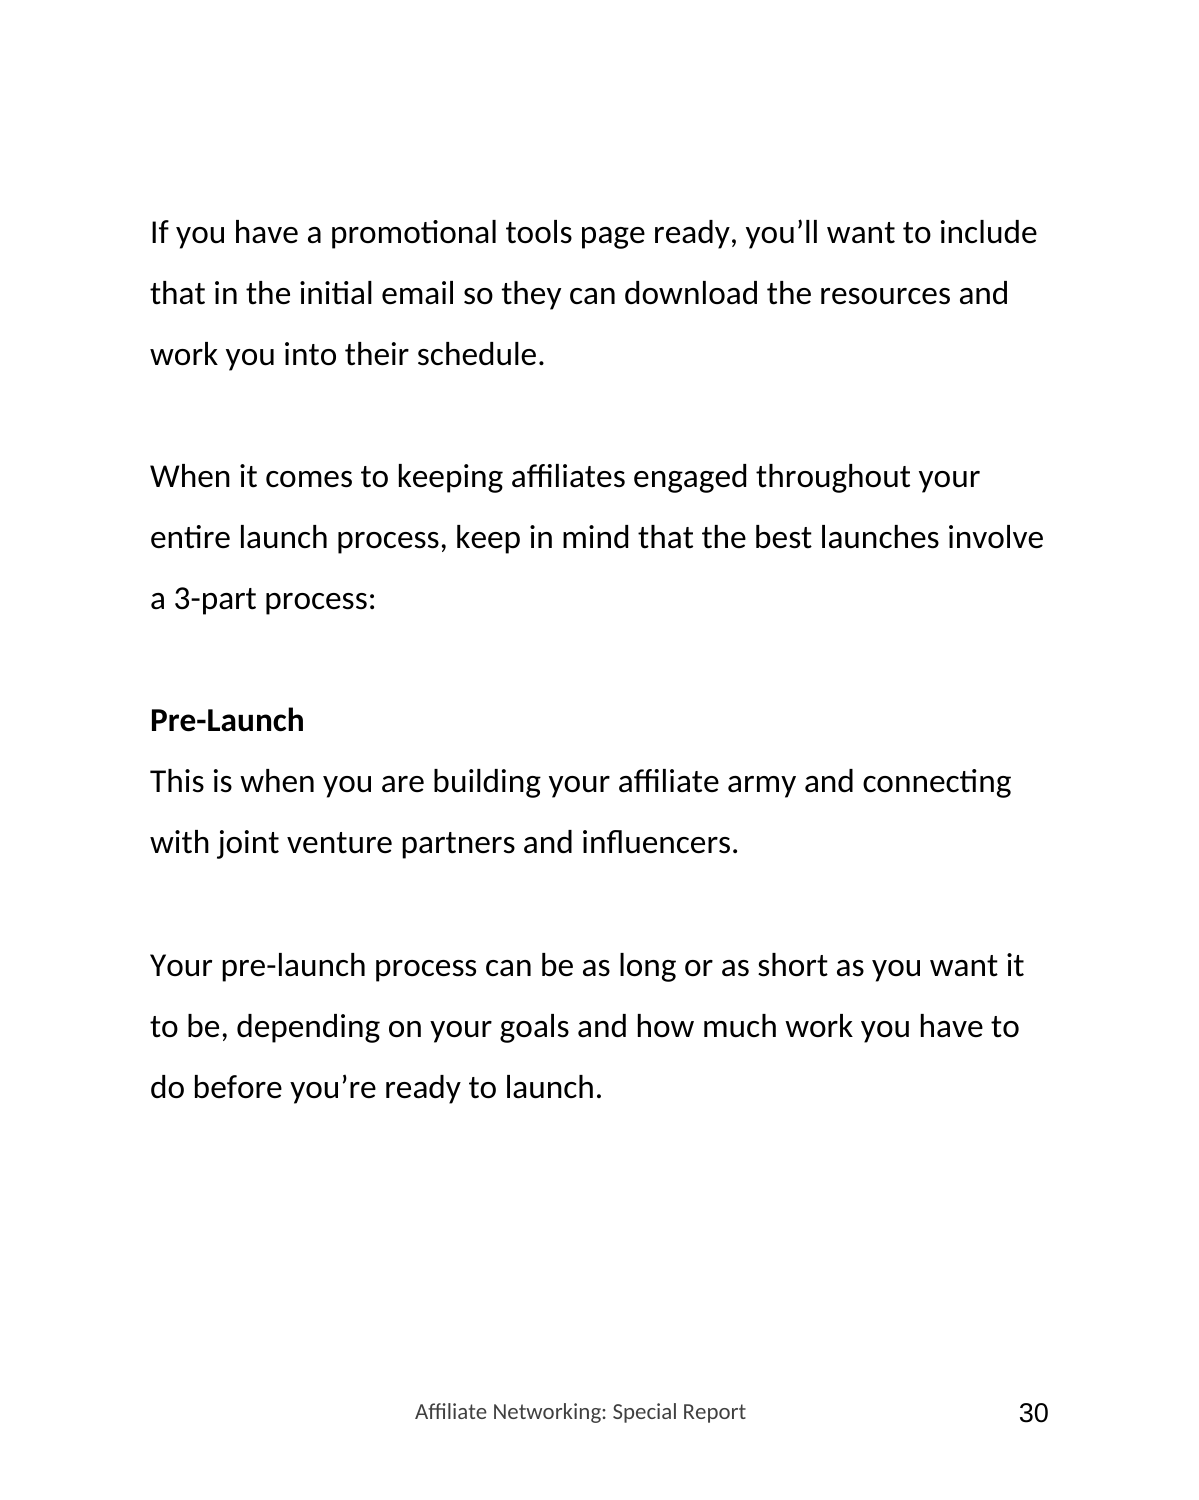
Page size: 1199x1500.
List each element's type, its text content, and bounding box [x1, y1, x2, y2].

text If you have a promotional tools page ready, you’ll want to include that in the initial email so they can download the resources and work you into their schedule. [150, 211, 1049, 374]
text When it comes to keeping affiliates engaged throughout your entire launch process, keep in mind that the best launches involve a 3-part process: Pre-Launch [150, 455, 1049, 740]
text Your pre-launch process can be as long or as short as you want it to be, depending on your goals and how much work you have to do before you’re ready to launch. [150, 943, 1049, 1106]
text This is when you are building your affiliate army and connecting with joint venture partners and influencers. [150, 760, 1049, 862]
